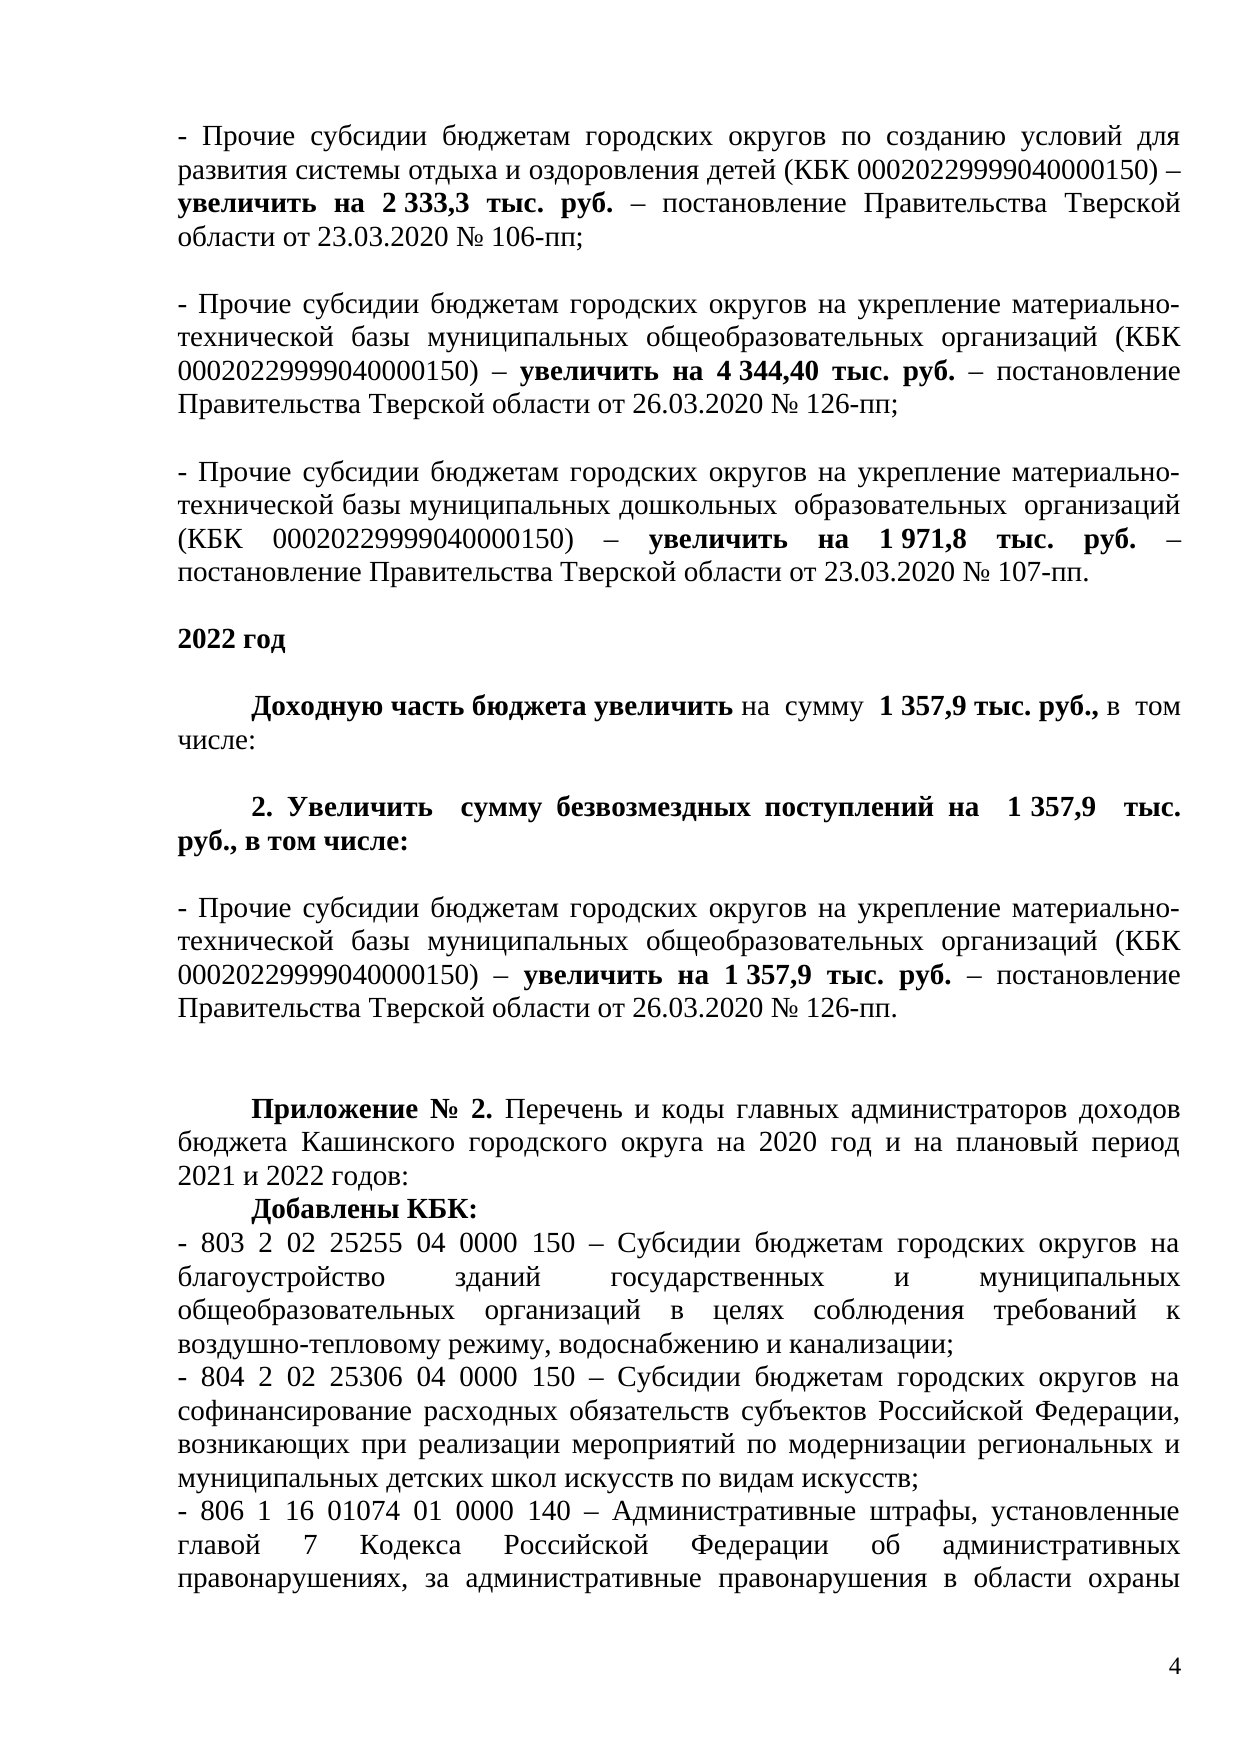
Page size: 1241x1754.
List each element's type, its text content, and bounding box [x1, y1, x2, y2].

text Доходную часть бюджета увеличить на сумму 1 357,9 тыс. руб., в том числе: [177, 688, 1181, 756]
text - Прочие субсидии бюджетам городских округов на укрепление материально-технической базы муниципальных дошкольных образовательных организаций (КБК 00020229999040000150) – увеличить на 1 971,8 тыс. руб. – постановление Правительства Тверской области от 23.03.2020 № 107-пп. [177, 454, 1181, 588]
text Добавлены КБК: [177, 1192, 1181, 1225]
text - Прочие субсидии бюджетам городских округов на укрепление материально-технической базы муниципальных общеобразовательных организаций (КБК 00020229999040000150) – увеличить на 1 357,9 тыс. руб. – постановление Правительства Тверской области от 26.03.2020 № 126-пп. [177, 890, 1181, 1024]
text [177, 1493, 1181, 1594]
text - 804 2 02 25306 04 0000 150 – Субсидии бюджетам городских округов на софинансирование расходных обязательств субъектов Российской Федерации, возникающих при реализации мероприятий по модернизации региональных и муниципальных детских школ искусств по видам искусств; [177, 1359, 1181, 1493]
text 2. Увеличить сумму безвозмездных поступлений на 1 357,9 тыс. руб., в том числе: [177, 789, 1181, 856]
text - 803 2 02 25255 04 0000 150 – Субсидии бюджетам городских округов на благоустройство зданий государственных и муниципальных общеобразовательных организаций в целях соблюдения требований к воздушно-тепловому режиму, водоснабжению и канализации; [177, 1225, 1181, 1359]
text Приложение № 2. Перечень и коды главных администраторов доходов бюджета Кашинского городского округа на 2020 год и на плановый период 2021 и 2022 годов: [177, 1091, 1181, 1192]
text 2022 год [177, 621, 1181, 655]
text - Прочие субсидии бюджетам городских округов на укрепление материально-технической базы муниципальных общеобразовательных организаций (КБК 00020229999040000150) – увеличить на 4 344,40 тыс. руб. – постановление Правительства Тверской области от 26.03.2020 № 126-пп; [177, 286, 1181, 420]
text - Прочие субсидии бюджетам городских округов по созданию условий для развития системы отдыха и оздоровления детей (КБК 00020229999040000150) – увеличить на 2 333,3 тыс. руб. – постановление Правительства Тверской области от 23.03.2020 № 106-пп; [177, 118, 1181, 252]
